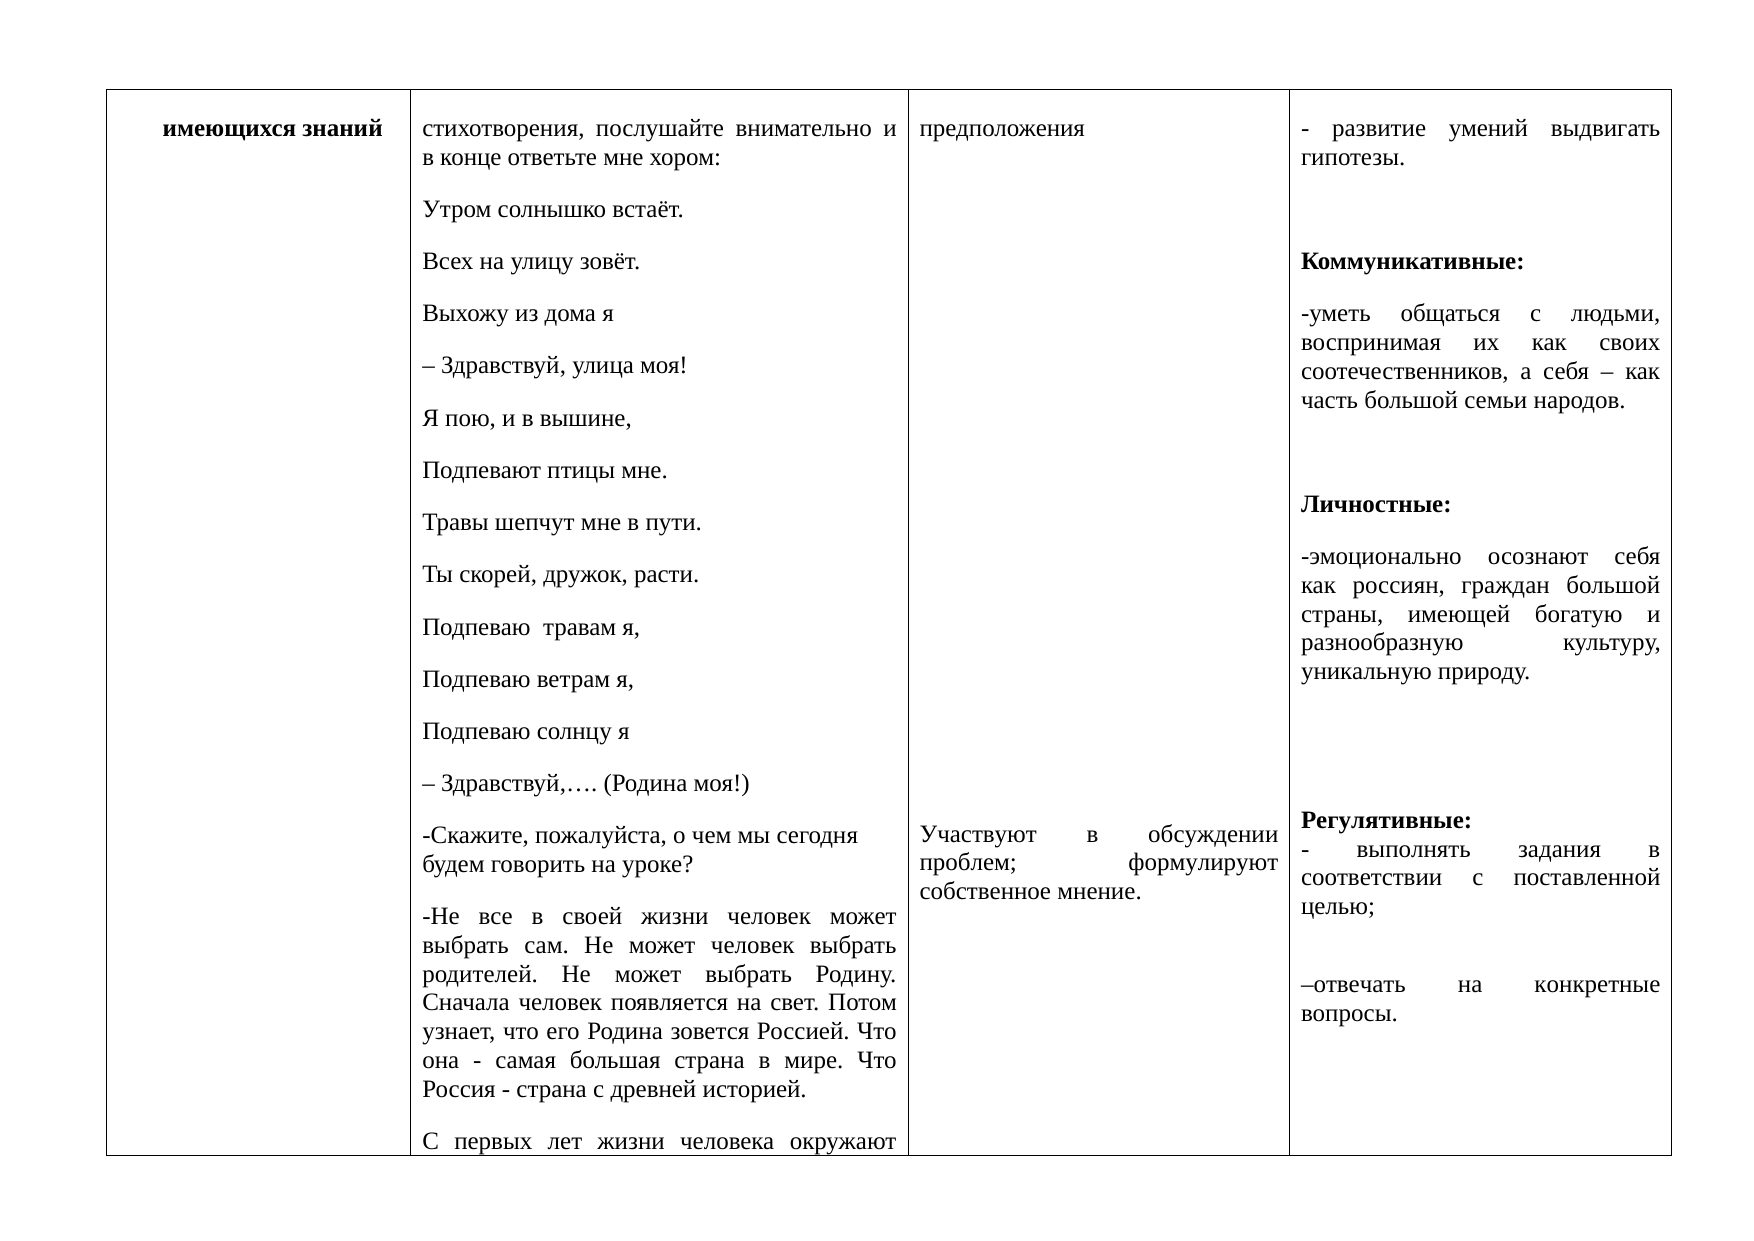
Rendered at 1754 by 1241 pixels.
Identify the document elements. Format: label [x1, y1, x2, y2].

table_cell [107, 90, 410, 1155]
table_cell [909, 90, 1289, 1155]
table_cell [411, 90, 908, 1155]
table_cell [1290, 90, 1671, 1155]
